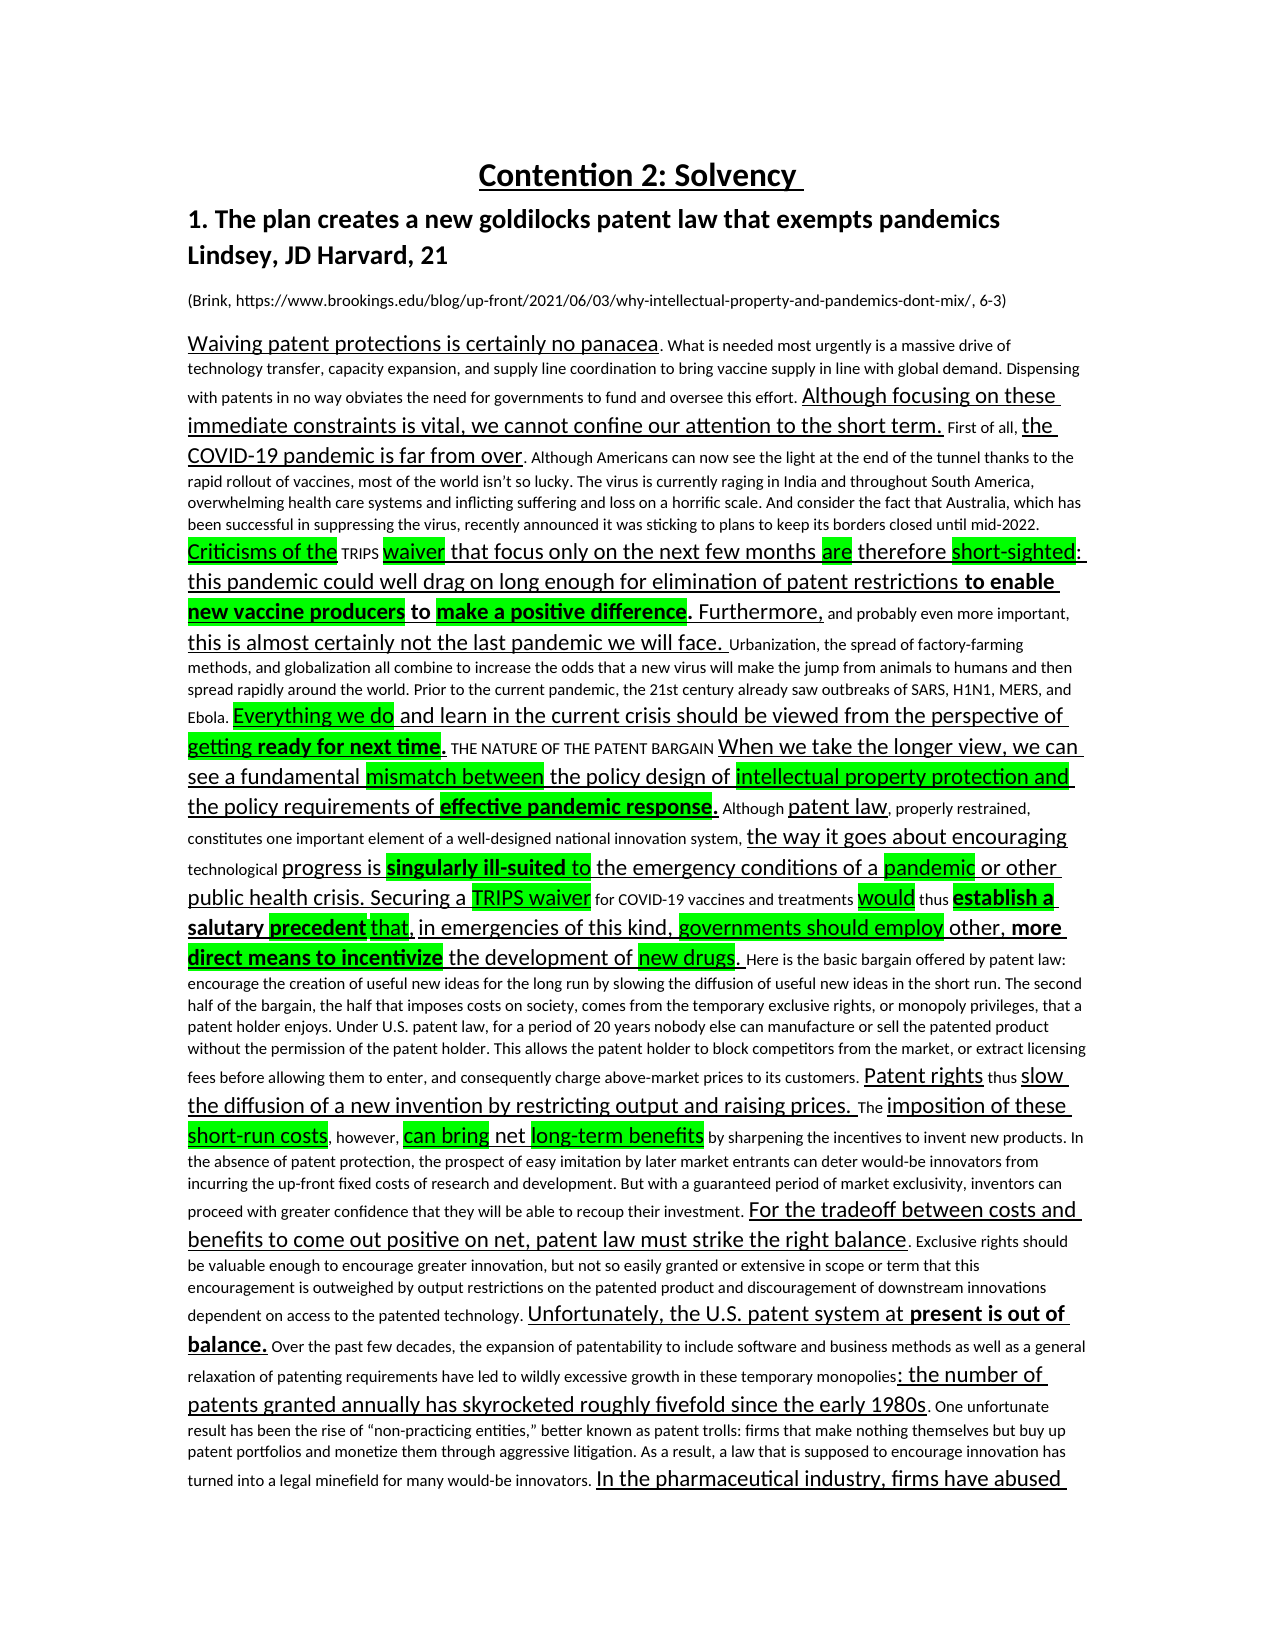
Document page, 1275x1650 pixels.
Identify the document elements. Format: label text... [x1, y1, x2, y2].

subtitle Contention 2: Solvency [187, 154, 1087, 195]
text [187, 329, 1087, 1492]
text (Brink, https://www.brookings.edu/blog/up-front/2021/06/03/why-intellectual-property-and-pandemics-dont-mix/, 6-3) [187, 290, 1087, 311]
text 1. The plan creates a new goldilocks patent law that exempts pandemics [187, 202, 1087, 235]
text Lindsey, JD Harvard, 21 [187, 238, 1087, 271]
